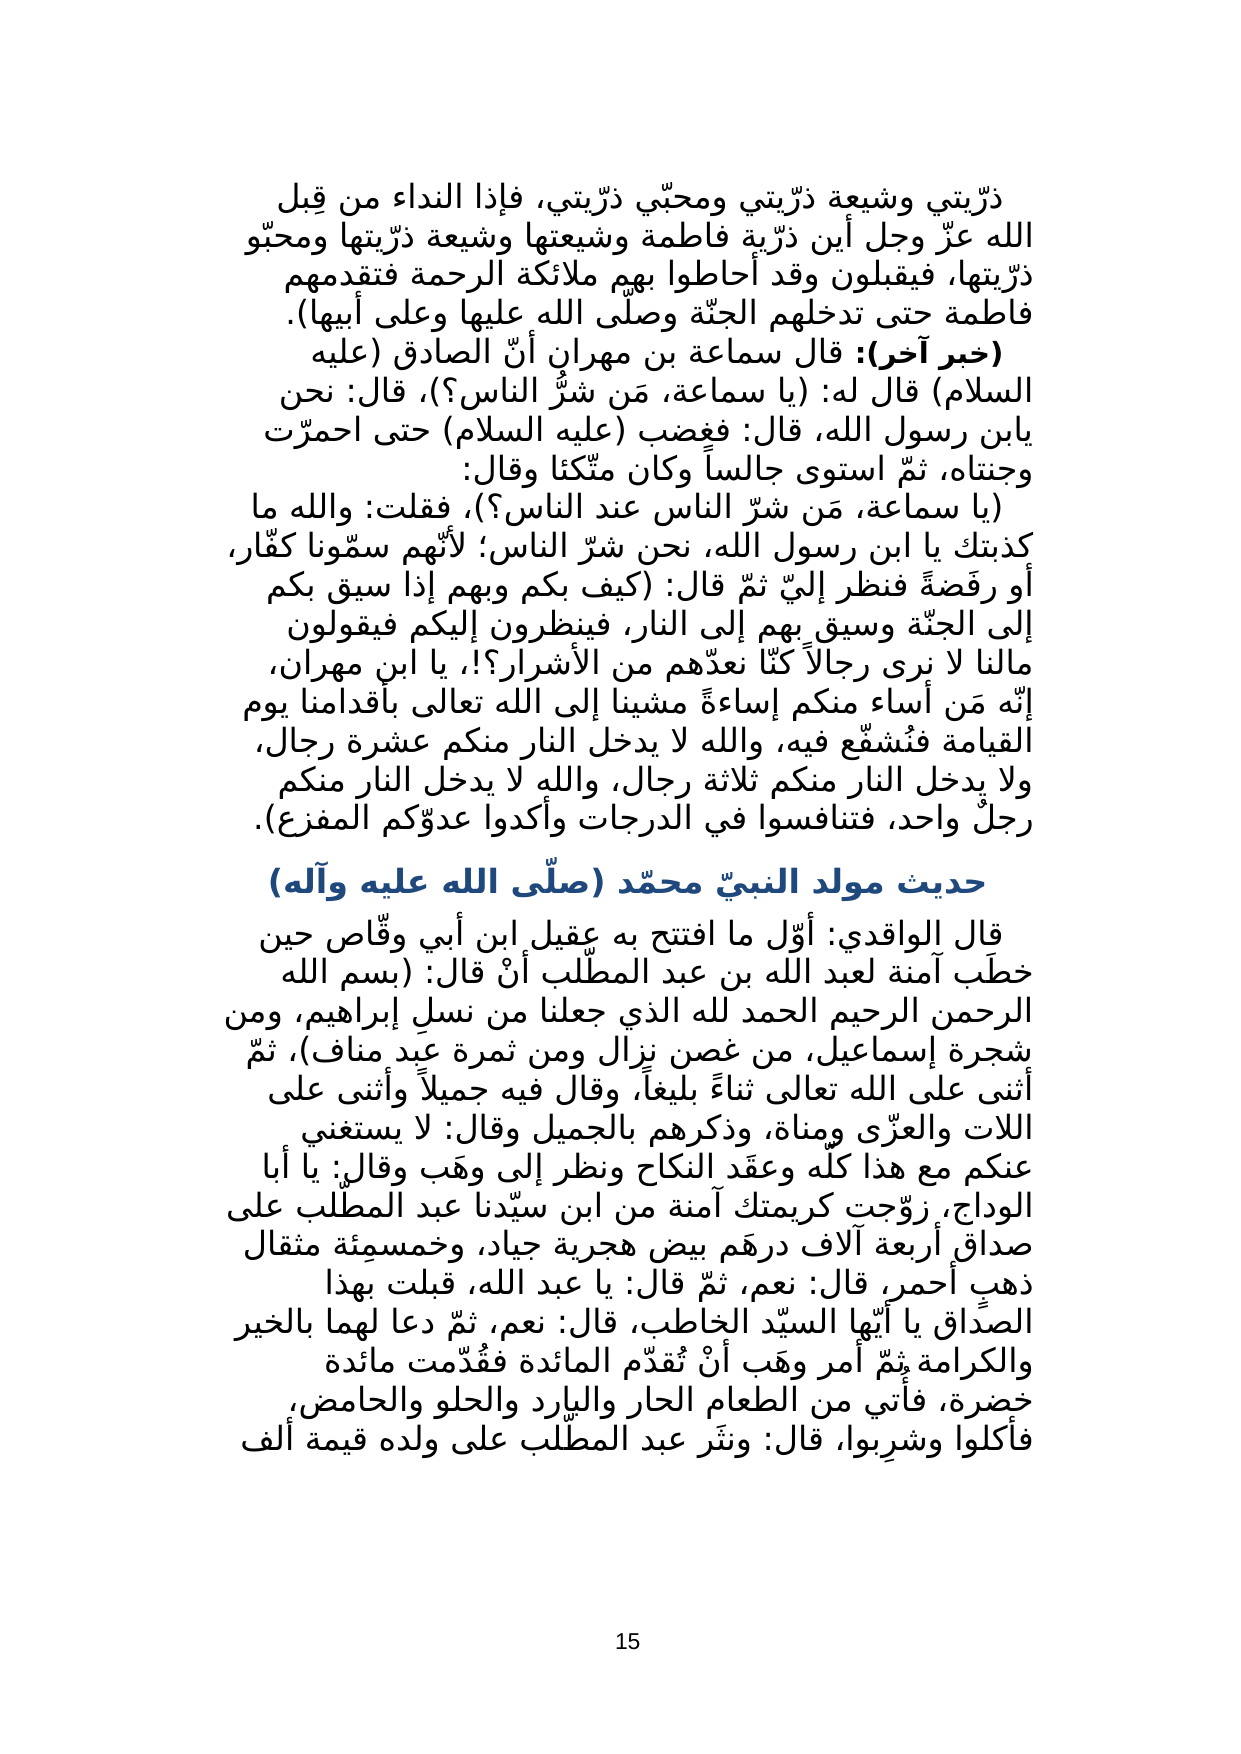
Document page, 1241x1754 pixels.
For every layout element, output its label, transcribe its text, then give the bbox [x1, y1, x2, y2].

text ذرّيتي وشيعة ذرّيتي ومحبّي ذرّيتي، فإذا النداء من قِبل الله عزّ وجل أين ذرّية فاطمة وشيعتها وشيعة ذرّيتها ومحبّو ذرّيتها، فيقبلون وقد أحاطوا بهم ملائكة الرحمة فتقدمهم فاطمة حتى تدخلهم الجنّة وصلّى الله عليها وعلى أبيها). [222, 177, 1033, 333]
subtitle حديث مولد النبيّ محمّد (صلّى الله عليه وآله) [222, 863, 1033, 902]
text (خبر آخر): قال سماعة بن مهران أنّ الصادق (عليه السلام) قال له: (يا سماعة، مَن شرُّ الناس؟)، قال: نحن يابن رسول الله، قال: فغضب (عليه السلام) حتى احمرّت وجنتاه، ثمّ استوى جالساً وكان متّكئا وقال: [222, 333, 1033, 488]
text (يا سماعة، مَن شرّ الناس عند الناس؟)، فقلت: والله ما كذبتك يا ابن رسول الله، نحن شرّ الناس؛ لأنّهم سمّونا كفّار، أو رفَضةً فنظر إليّ ثمّ قال: (كيف بكم وبهم إذا سيق بكم إلى الجنّة وسيق بهم إلى النار، فينظرون إليكم فيقولون مالنا لا نرى رجالاً كنّا نعدّهم من الأشرار؟!، يا ابن مهران، إنّه مَن أساء منكم إساء‌ةً مشينا إلى الله تعالى بأقدامنا يوم القيامة فنُشفّع فيه، والله لا يدخل النار منكم عشرة رجال، ولا يدخل النار منكم ثلاثة رجال، والله لا يدخل النار منكم رجلٌ واحد، فتنافسوا في الدرجات وأكدوا عدوّكم المفزع). [222, 488, 1033, 838]
text قال الواقدي: أوّل ما افتتح به عقيل ابن أبي وقّاص حين خطَب آمنة لعبد الله بن عبد المطّلب أنْ قال: (بسم الله الرحمن الرحيم الحمد لله الذي جعلنا من نسلِ إبراهيم، ومن شجرة إسماعيل، من غصن نزال ومن ثمرة عبد مناف)، ثمّ أثنى على الله تعالى ثناءً بليغاً، وقال فيه جميلاً وأثنى على اللات والعزّى ومناة، وذكرهم بالجميل وقال: لا يستغني عنكم مع هذا كلّه وعقَد النكاح ونظر إلى وهَب وقال: يا أبا الوداج، زوّجت كريمتك آمنة من ابن سيّدنا عبد المطّلب على صداق أربعة آلاف درهَم بيض هجرية جياد، وخمسمِئة مثقال ذهبٍ أحمر، قال: نعم، ثمّ قال: يا عبد الله، قبلت بهذا الصداق يا أيّها السيّد الخاطب، قال: نعم، ثمّ دعا لهما بالخير والكرامة ثمّ أمر وهَب أنْ تُقدّم المائدة فقُدّمت مائدة خضرة، فأُتي من الطعام الحار والبارد والحلو والحامض، فأكلوا وشرِبوا، قال: ونثَر عبد المطّلب على ولده قيمة ألف [222, 914, 1033, 1458]
